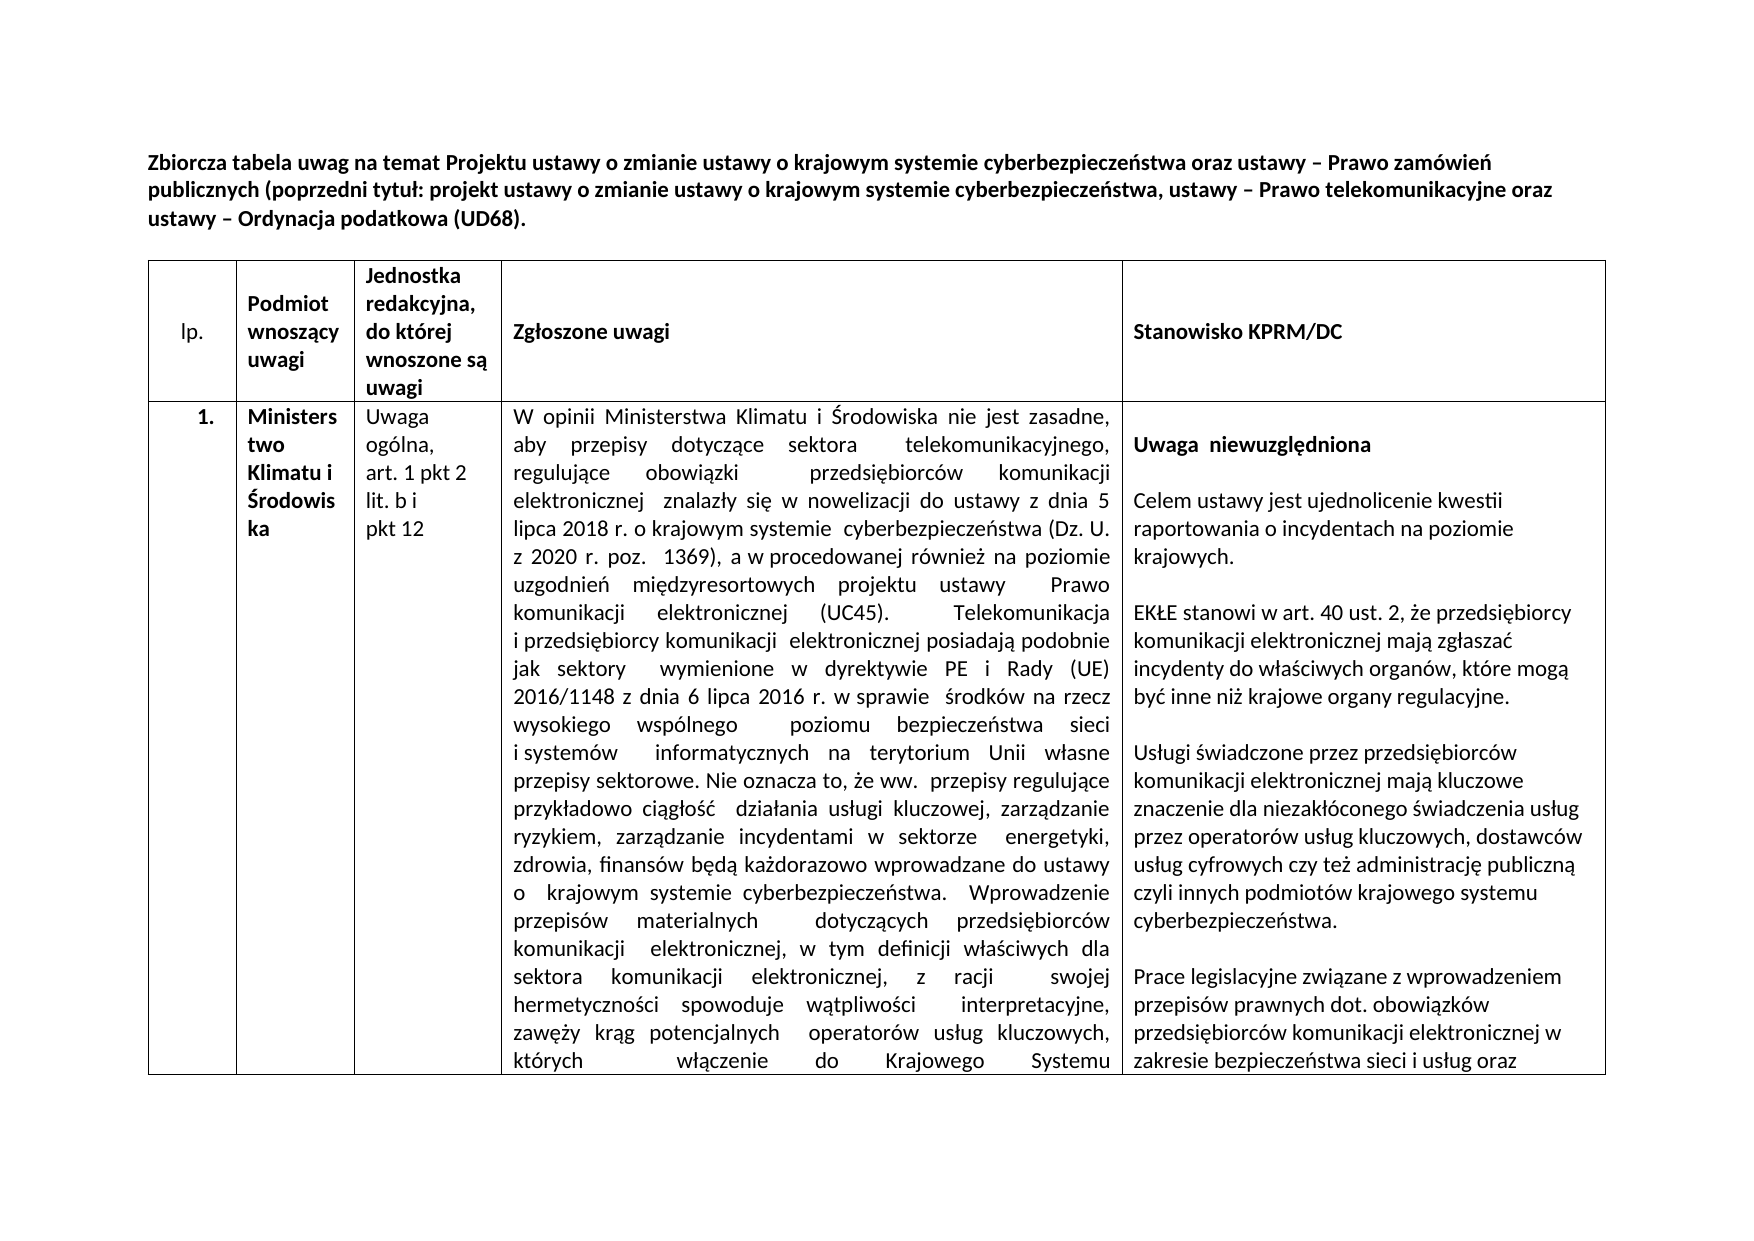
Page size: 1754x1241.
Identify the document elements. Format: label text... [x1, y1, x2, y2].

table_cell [237, 402, 354, 1074]
table_header Jednostka redakcyjna, do której wnoszone są uwagi [355, 261, 501, 401]
table_cell [149, 402, 236, 1074]
table_header Podmiot wnoszący uwagi [237, 261, 354, 401]
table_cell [502, 402, 1122, 1074]
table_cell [1123, 402, 1605, 1074]
text Zbiorcza tabela uwag na temat Projektu ustawy o zmianie ustawy o krajowym systemie cyberbezpieczeństwa oraz ustawy – Prawo zamówień publicznych (poprzedni tytuł: projekt ustawy o zmianie ustawy o krajowym systemie cyberbezpieczeństwa, ustawy – Prawo telekomunikacyjne oraz ustawy – Ordynacja podatkowa (UD68). [148, 148, 1606, 232]
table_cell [355, 402, 501, 1074]
table_header Stanowisko KPRM/DC [1123, 261, 1605, 401]
table_header lp. [149, 261, 236, 401]
table_header Zgłoszone uwagi [502, 261, 1122, 401]
